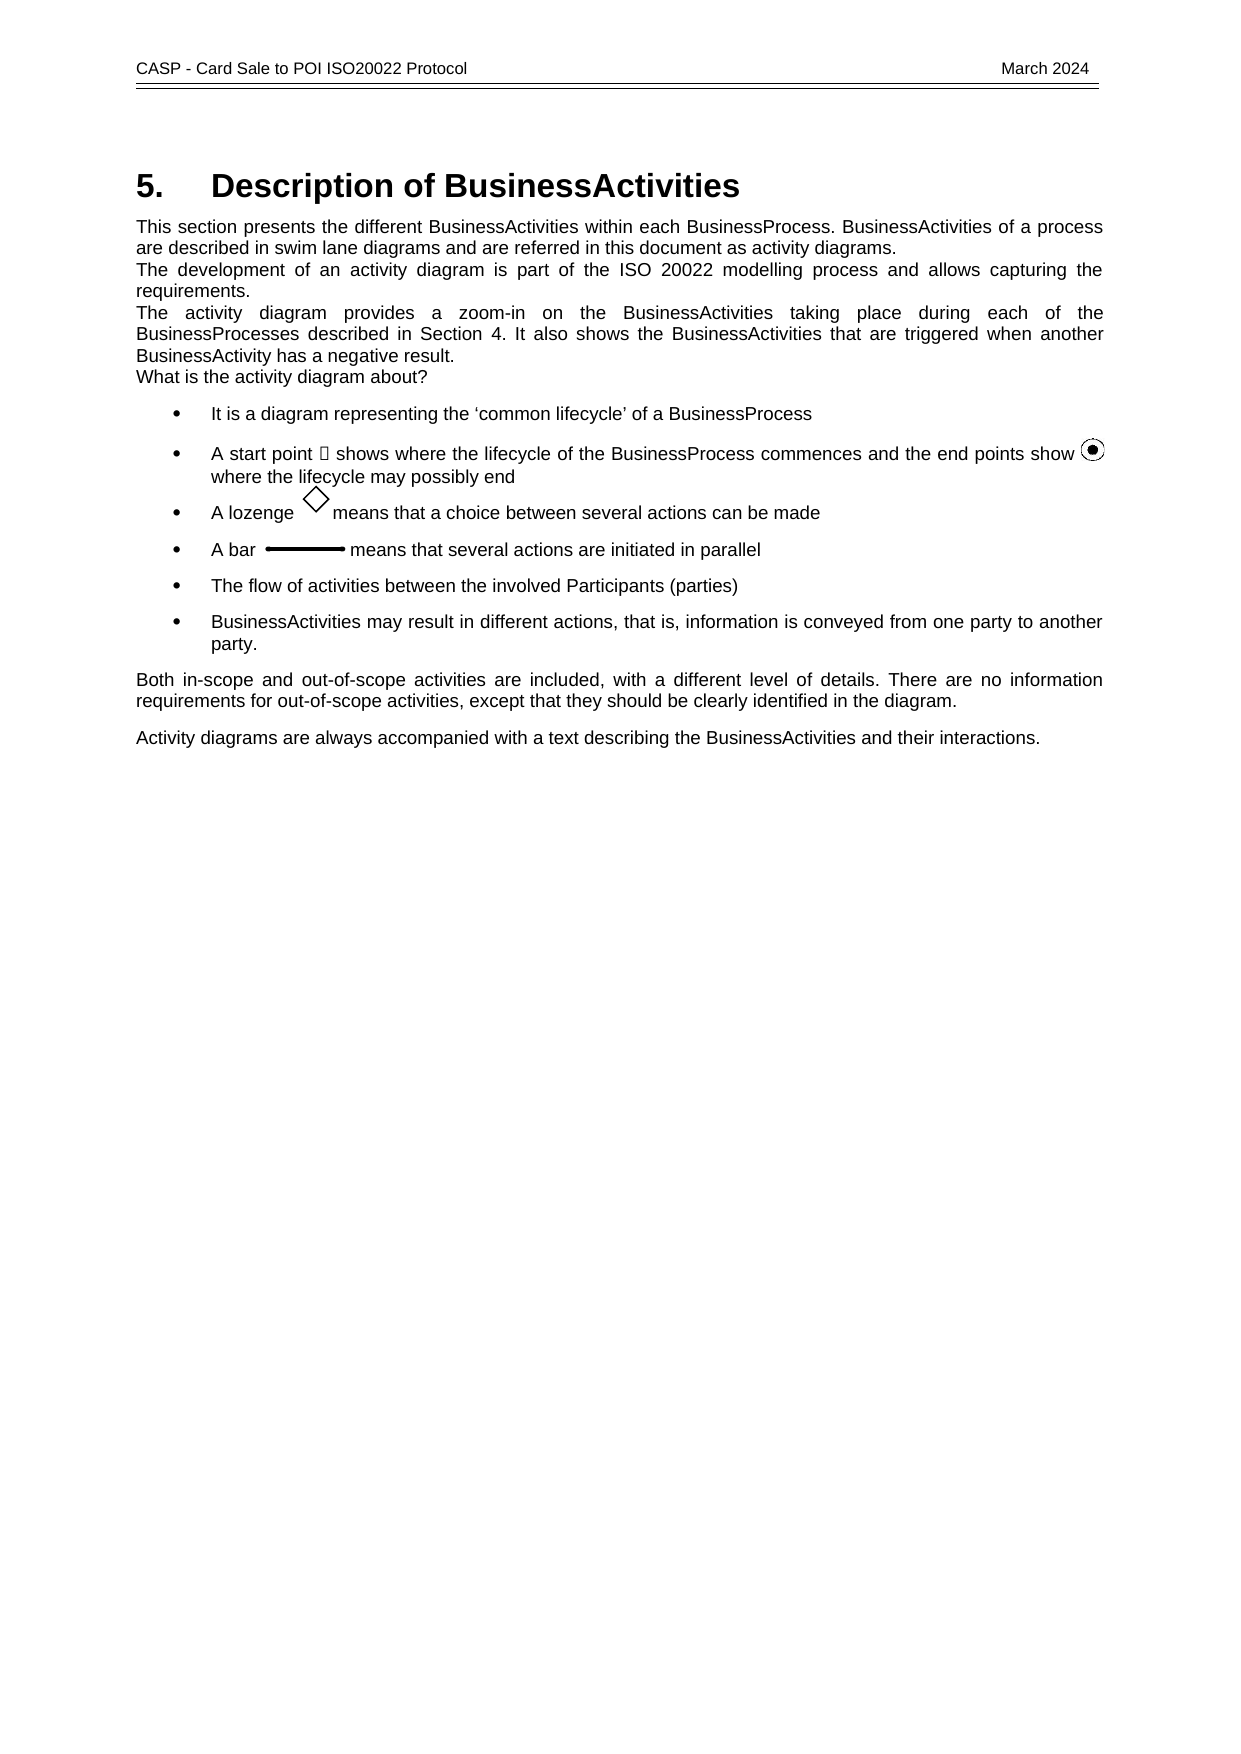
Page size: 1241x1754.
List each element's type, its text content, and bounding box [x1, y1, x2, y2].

text Both in-scope and out-of-scope activities are included, with a different level of details. There are no information requirements for out-of-scope activities, except that they should be clearly identified in the diagram. [136, 669, 1104, 712]
picture [1081, 438, 1105, 461]
subtitle Description of BusinessActivities [136, 167, 1104, 205]
list BusinessActivities may result in different actions, that is, information is conveyed from one party to another party. [173, 611, 1104, 654]
text What is the activity diagram about? [136, 366, 1104, 388]
list A lozenge means that a choice between several actions can be made [173, 502, 1104, 524]
text The activity diagram provides a zoom-in on the BusinessActivities taking place during each of the BusinessProcesses described in Section 4. It also shows the BusinessActivities that are triggered when another BusinessActivity has a negative result. [136, 302, 1104, 366]
text This section presents the different BusinessActivities within each BusinessProcess. BusinessActivities of a process are described in swim lane diagrams and are referred in this document as activity diagrams. [136, 215, 1104, 258]
list It is a diagram representing the ‘common lifecycle’ of a BusinessProcess [173, 402, 1104, 424]
list A start point  shows where the lifecycle of the BusinessProcess commences and the end points show where the lifecycle may possibly end [173, 439, 1104, 488]
list A bar means that several actions are initiated in parallel [173, 538, 1104, 560]
text The development of an activity diagram is part of the ISO 20022 modelling process and allows capturing the requirements. [136, 258, 1104, 302]
text Activity diagrams are always accompanied with a text describing the BusinessActivities and their interactions. [136, 726, 1104, 748]
list The flow of activities between the involved Participants (parties) [173, 575, 1104, 596]
